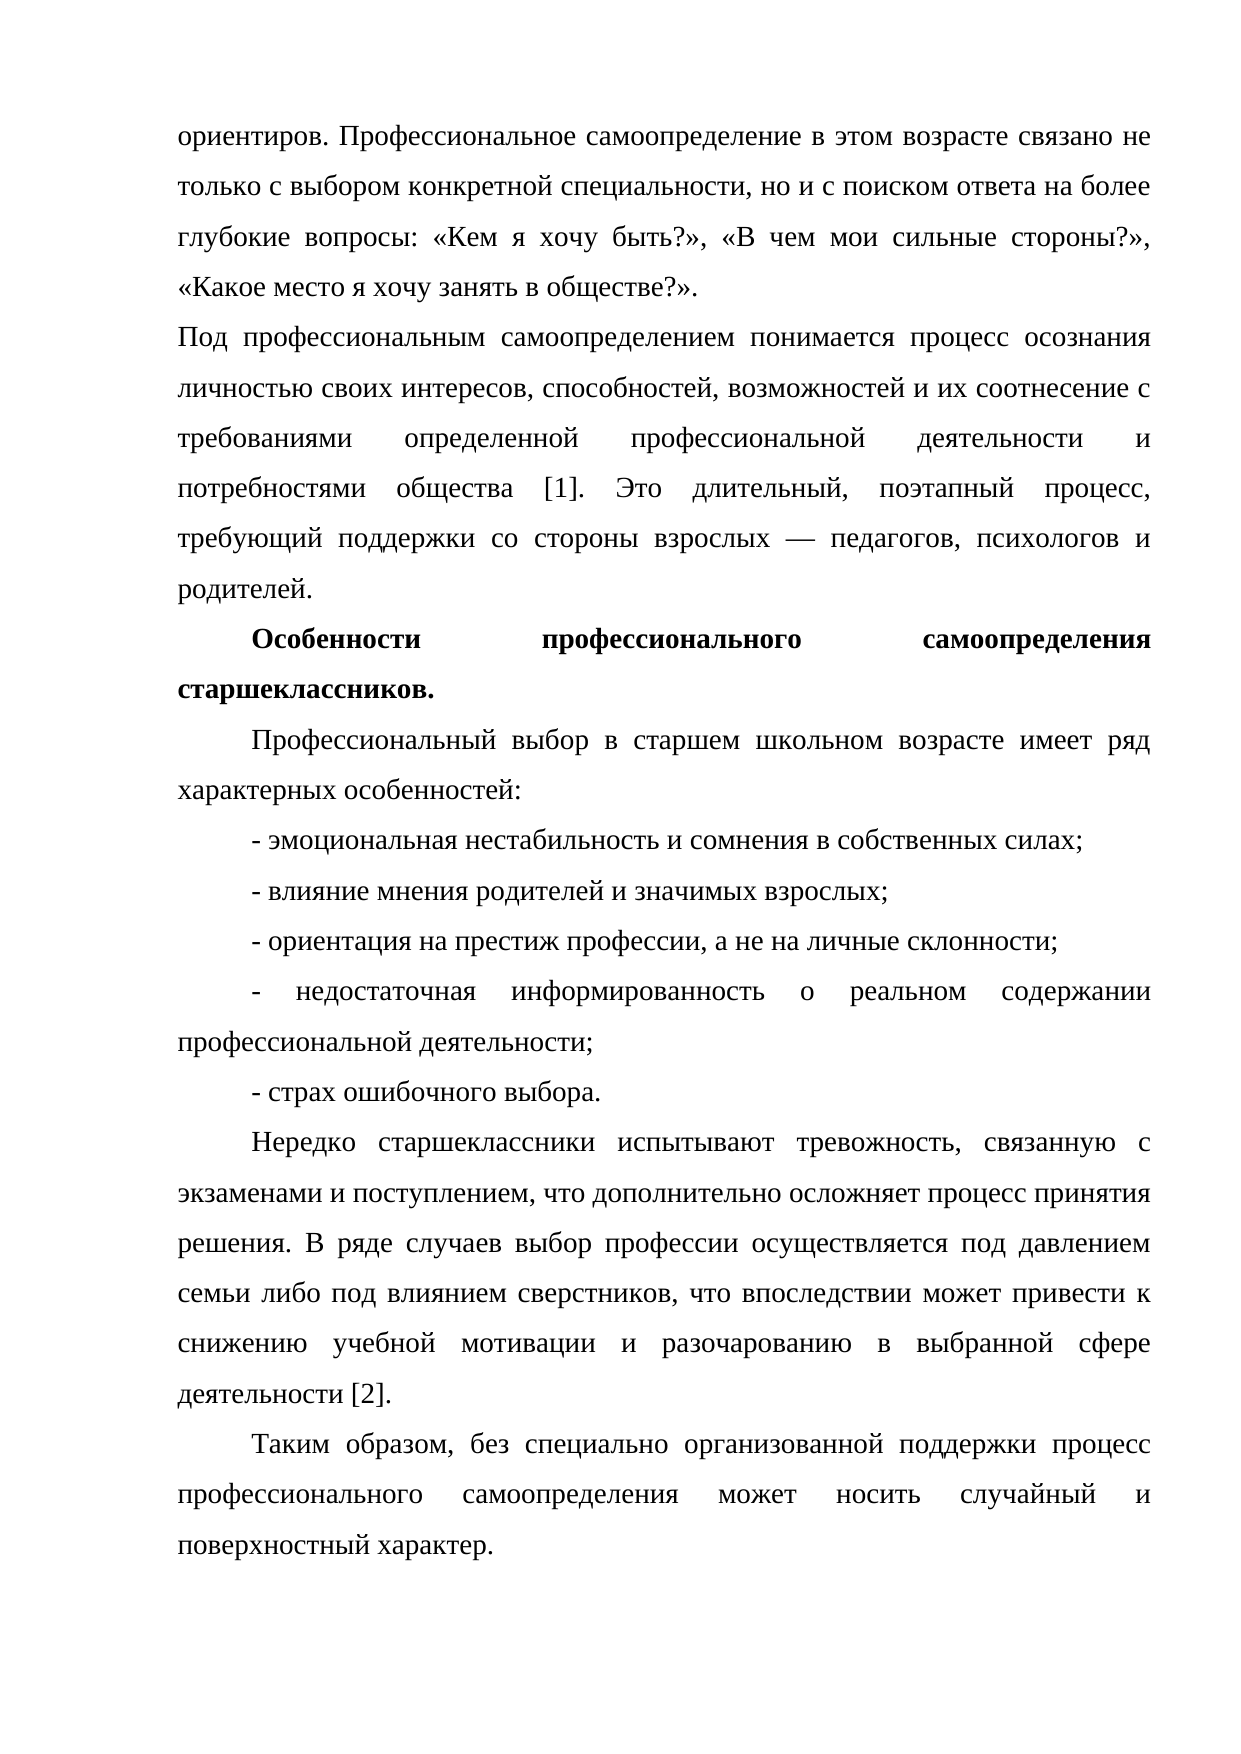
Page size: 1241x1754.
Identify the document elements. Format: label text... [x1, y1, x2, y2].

text - ориентация на престиж профессии, а не на личные склонности; [177, 923, 1152, 957]
text Под профессиональным самоопределением понимается процесс осознания личностью своих интересов, способностей, возможностей и их соотнесение с требованиями определенной профессиональной деятельности и потребностями общества [1]. Это длительный, поэтапный процесс, требующий поддержки со стороны взрослых — педагогов, психологов и родителей. [177, 319, 1152, 604]
text Профессиональный выбор в старшем школьном возрасте имеет ряд характерных особенностей: [177, 722, 1152, 806]
text Особенности профессионального самоопределения старшеклассников. [177, 621, 1152, 705]
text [177, 118, 1152, 303]
text - эмоциональная нестабильность и сомнения в собственных силах; [177, 822, 1152, 856]
text Таким образом, без специально организованной поддержки процесс профессионального самоопределения может носить случайный и поверхностный характер. [177, 1426, 1152, 1560]
text - страх ошибочного выбора. [177, 1074, 1152, 1108]
text - недостаточная информированность о реальном содержании профессиональной деятельности; [177, 973, 1152, 1057]
text Нередко старшеклассники испытывают тревожность, связанную с экзаменами и поступлением, что дополнительно осложняет процесс принятия решения. В ряде случаев выбор профессии осуществляется под давлением семьи либо под влиянием сверстников, что впоследствии может привести к снижению учебной мотивации и разочарованию в выбранной сфере деятельности [2]. [177, 1124, 1152, 1409]
text - влияние мнения родителей и значимых взрослых; [177, 873, 1152, 906]
